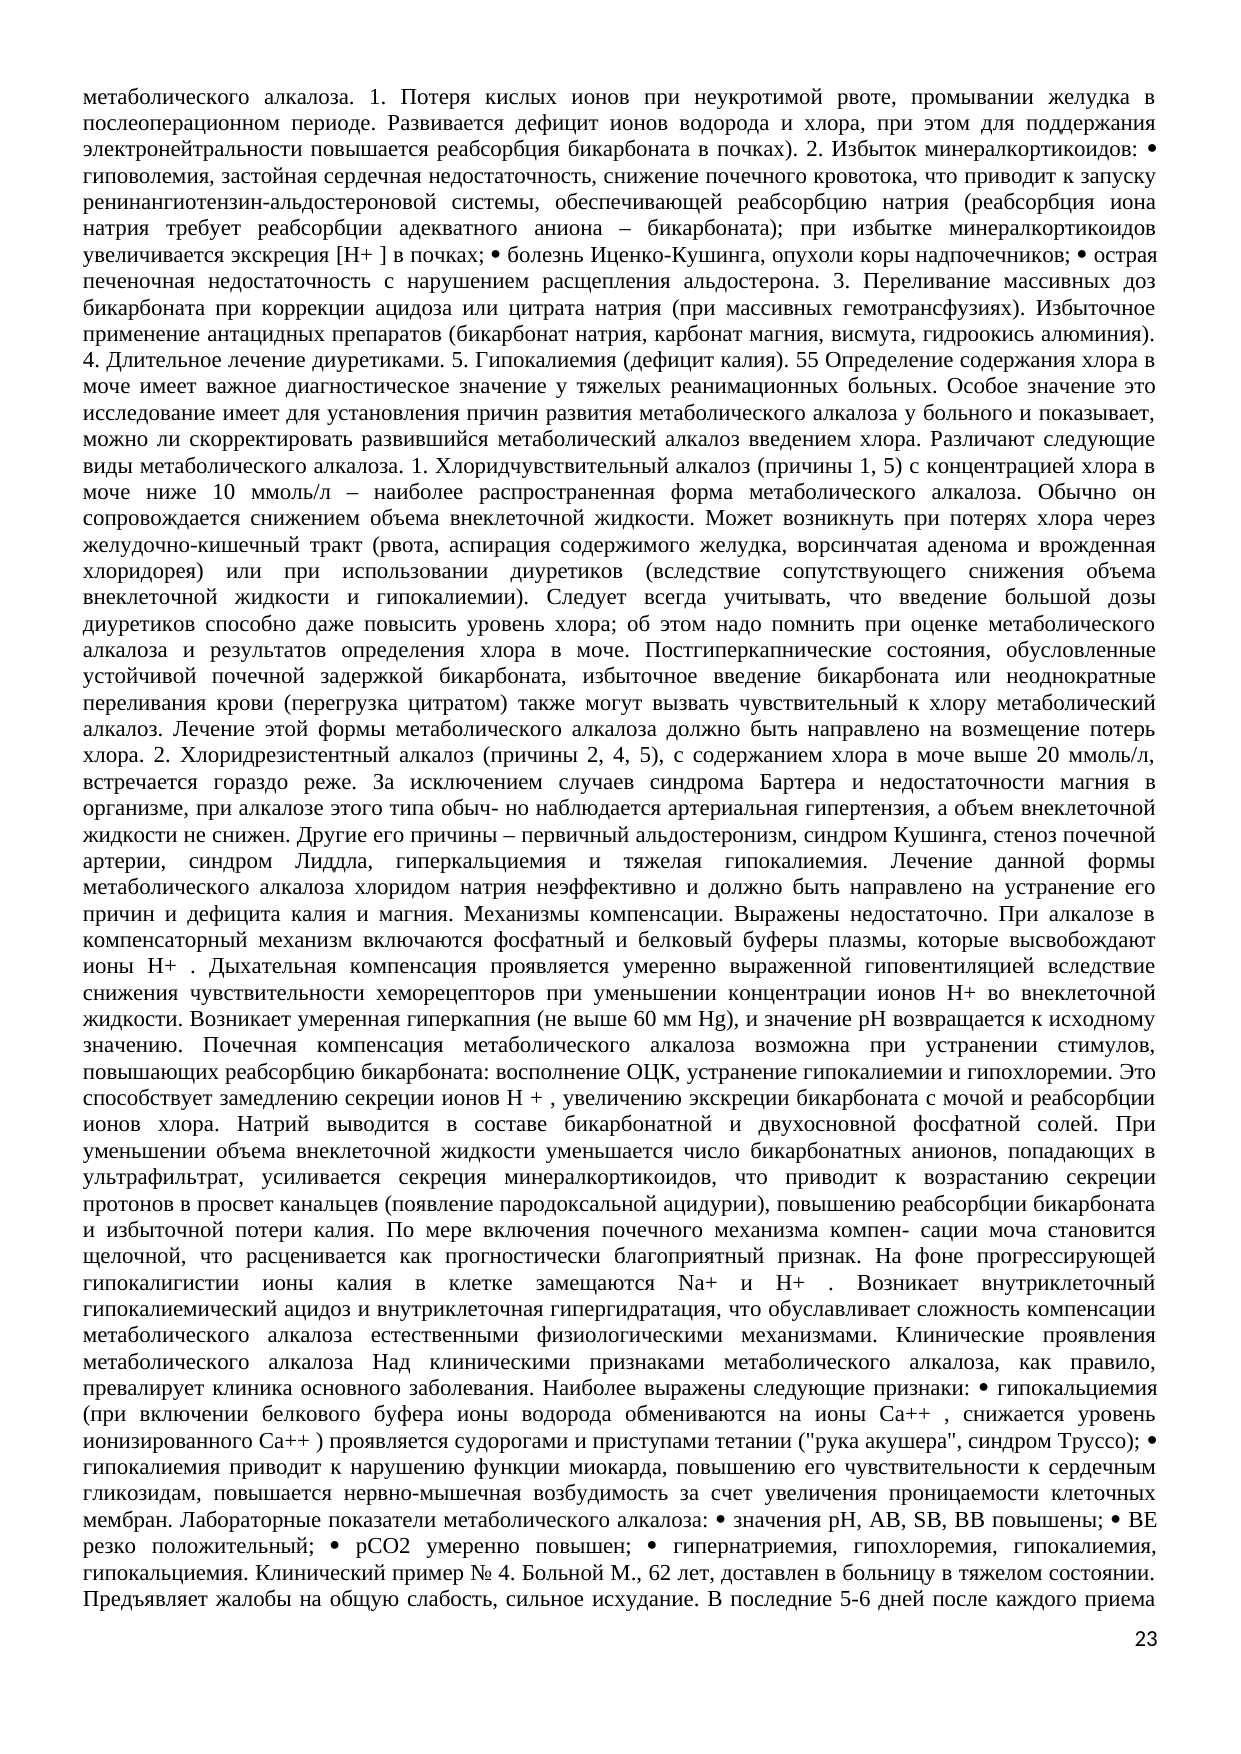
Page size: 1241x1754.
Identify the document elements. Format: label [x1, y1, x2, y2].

text [83, 83, 1157, 1611]
